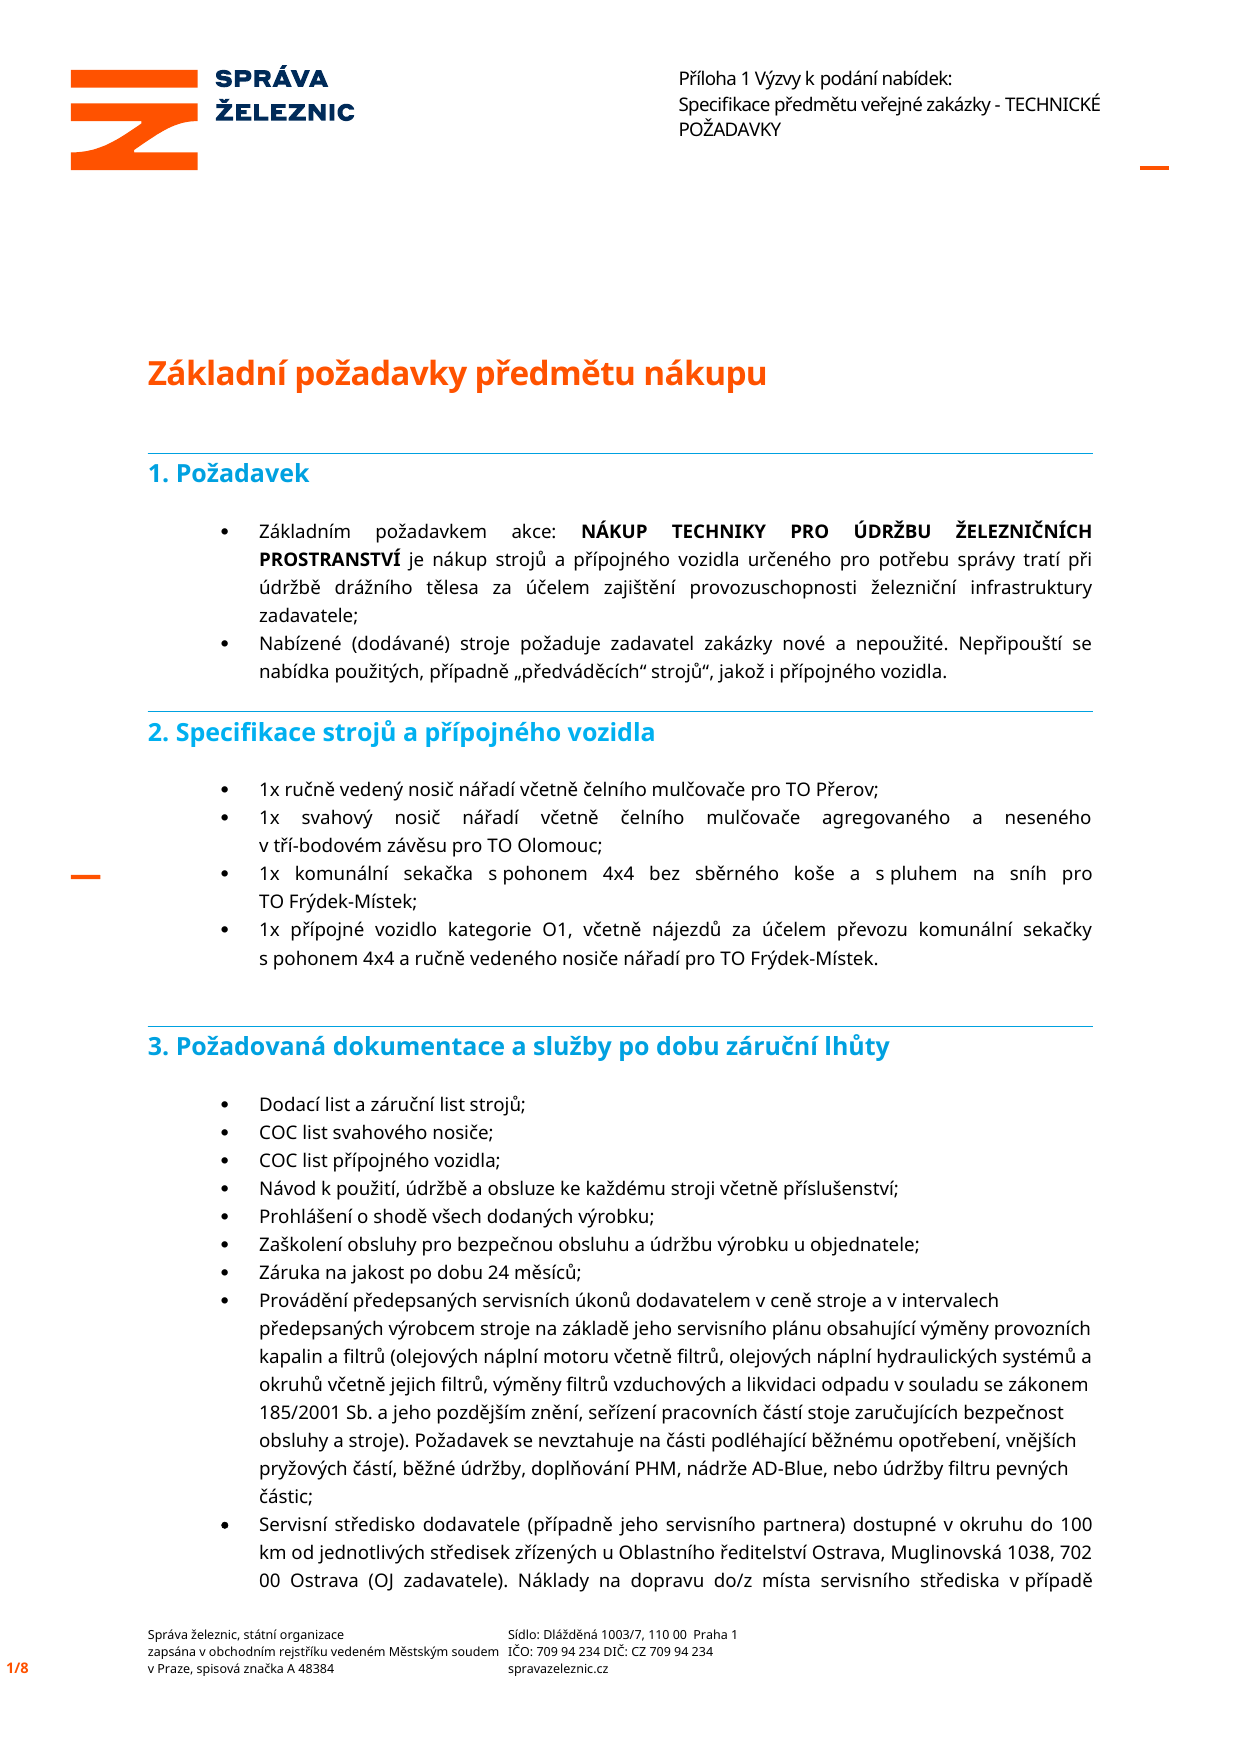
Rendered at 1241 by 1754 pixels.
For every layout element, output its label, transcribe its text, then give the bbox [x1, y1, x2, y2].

list Návod k použití, údržbě a obsluze ke každému stroji včetně příslušenství; [221, 1175, 1093, 1201]
list Základním požadavkem akce: NÁKUP TECHNIKY PRO ÚDRŽBU ŽELEZNIČNÍCH PROSTRANSTVÍ je nákup strojů a přípojného vozidla určeného pro potřebu správy tratí při údržbě drážního tělesa za účelem zajištění provozuschopnosti železniční infrastruktury zadavatele; [221, 518, 1093, 628]
subtitle 1. Požadavek [148, 454, 1093, 490]
list 1x svahový nosič nářadí včetně čelního mulčovače agregovaného a neseného v tří-bodovém závěsu pro TO Olomouc; [221, 805, 1093, 858]
subtitle Základní požadavky předmětu nákupu [148, 349, 1093, 395]
list COC list přípojného vozidla; [221, 1147, 1093, 1173]
list Záruka na jakost po dobu 24 měsíců; [221, 1259, 1093, 1285]
list Zaškolení obsluhy pro bezpečnou obsluhu a údržbu výrobku u objednatele; [221, 1231, 1093, 1257]
list Dodací list a záruční list strojů; [221, 1091, 1093, 1117]
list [221, 1512, 1093, 1593]
list COC list svahového nosiče; [221, 1119, 1093, 1145]
list 1x komunální sekačka s pohonem 4x4 bez sběrného koše a s pluhem na sníh pro TO Frýdek-Místek; [221, 861, 1093, 914]
list 1x ručně vedený nosič nářadí včetně čelního mulčovače pro TO Přerov; [221, 777, 1093, 802]
subtitle 3. Požadovaná dokumentace a služby po dobu záruční lhůty [148, 1027, 1093, 1063]
list Nabízené (dodávané) stroje požaduje zadavatel zakázky nové a nepoužité. Nepřipouští se nabídka použitých, případně „předváděcích“ strojů“, jakož i přípojného vozidla. [221, 630, 1093, 684]
list 1x přípojné vozidlo kategorie O1, včetně nájezdů za účelem převozu komunální sekačky s pohonem 4x4 a ručně vedeného nosiče nářadí pro TO Frýdek-Místek. [221, 917, 1093, 970]
subtitle 2. Specifikace strojů a přípojného vozidla [148, 712, 1093, 748]
list Provádění předepsaných servisních úkonů dodavatelem v ceně stroje a v intervalech předepsaných výrobcem stroje na základě jeho servisního plánu obsahující výměny provozních kapalin a filtrů (olejových náplní motoru včetně filtrů, olejových náplní hydraulických systémů a okruhů včetně jejich filtrů, výměny filtrů vzduchových a likvidaci odpadu v souladu se zákonem 185/2001 Sb. a jeho pozdějším znění, seřízení pracovních částí stoje zaručujících bezpečnost obsluhy a stroje). Požadavek se nevztahuje na části podléhající běžnému opotřebení, vnějších pryžových částí, běžné údržby, doplňování PHM, nádrže AD-Blue, nebo údržby filtru pevných částic; [221, 1287, 1093, 1509]
list Prohlášení o shodě všech dodaných výrobku; [221, 1203, 1093, 1229]
